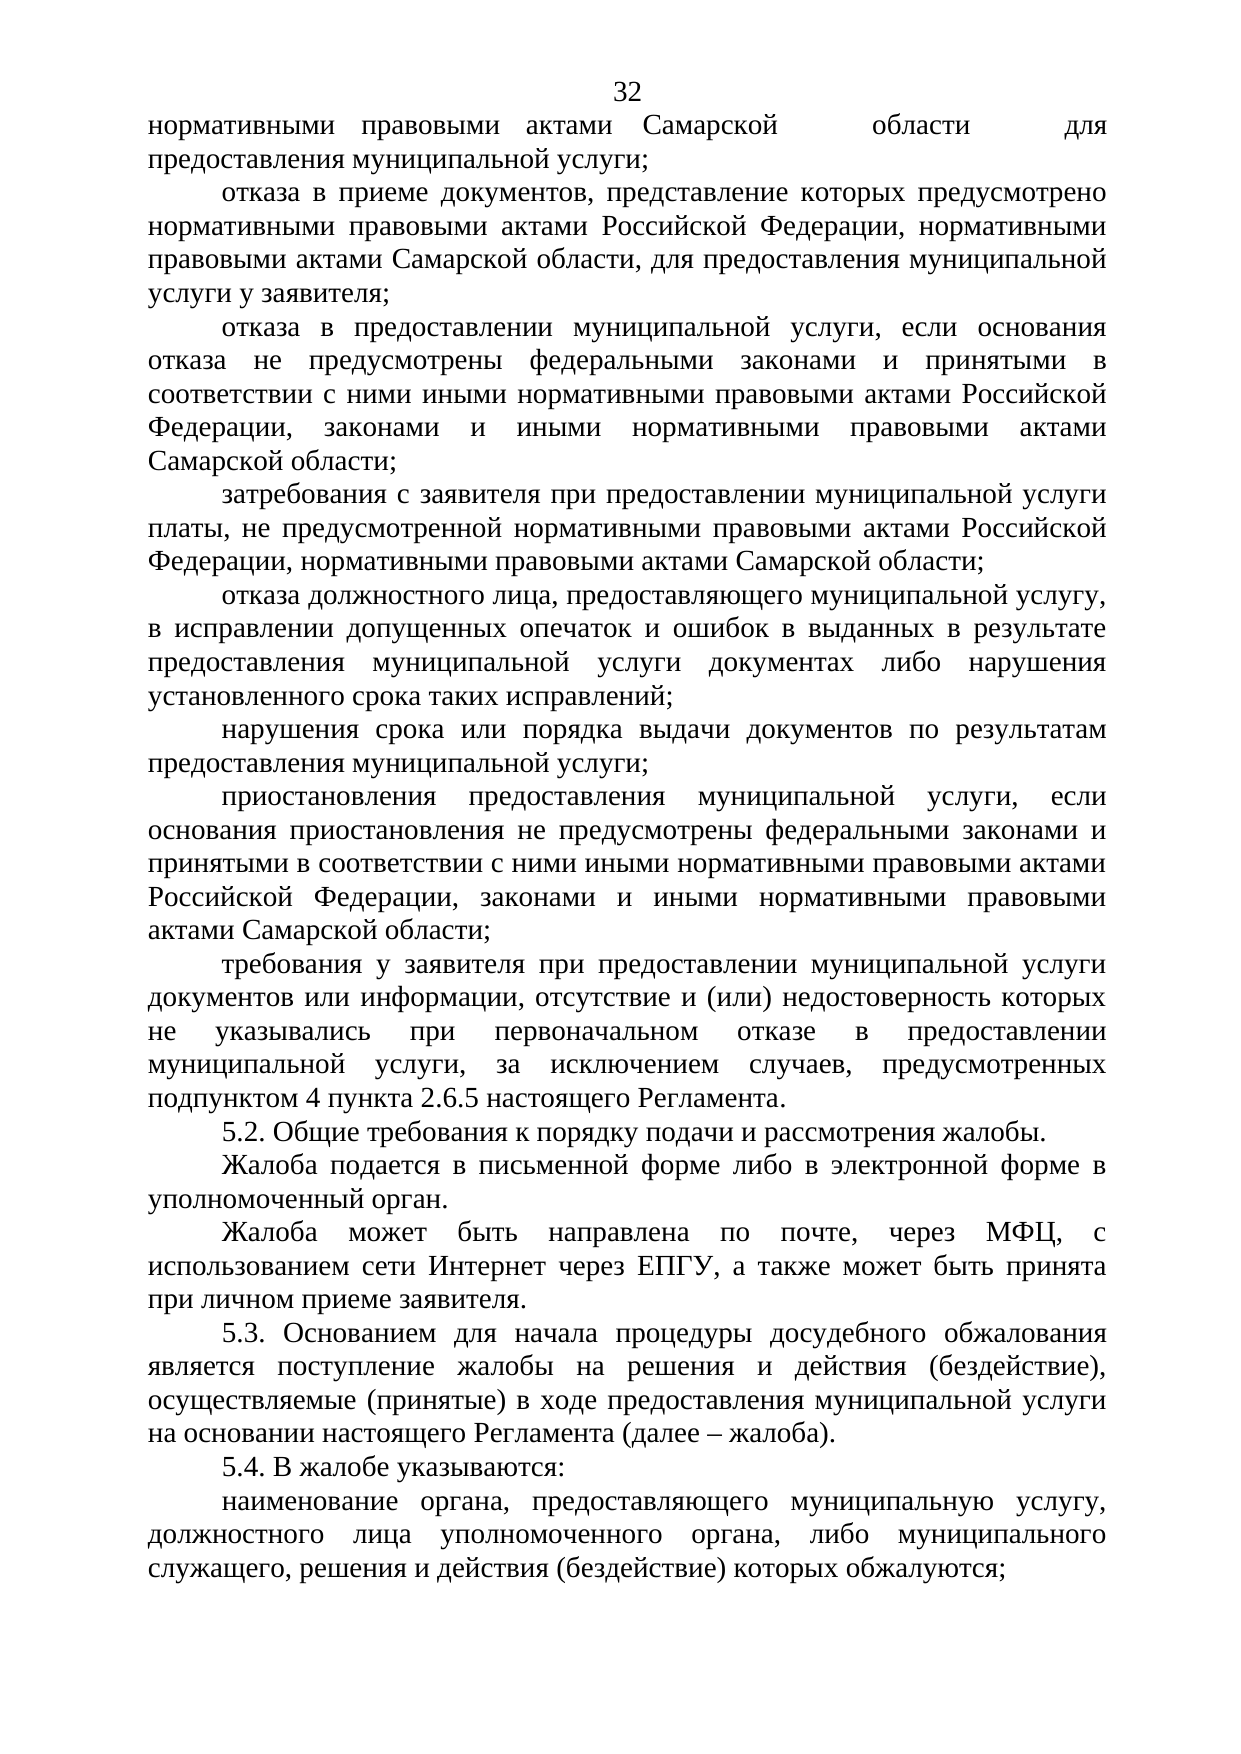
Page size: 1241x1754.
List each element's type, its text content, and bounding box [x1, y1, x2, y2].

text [148, 107, 1107, 174]
text отказа в приеме документов, представление которых предусмотрено нормативными правовыми актами Российской Федерации, нормативными правовыми актами Самарской области, для предоставления муниципальной услуги у заявителя; [148, 174, 1107, 309]
text отказа должностного лица, предоставляющего муниципальной услугу, в исправлении допущенных опечаток и ошибок в выданных в результате предоставления муниципальной услуги документах либо нарушения установленного срока таких исправлений; [148, 577, 1107, 711]
text нарушения срока или порядка выдачи документов по результатам предоставления муниципальной услуги; [148, 711, 1107, 778]
text 5.4. В жалобе указываются: [148, 1449, 1107, 1483]
text затребования с заявителя при предоставлении муниципальной услуги платы, не предусмотренной нормативными правовыми актами Российской Федерации, нормативными правовыми актами Самарской области; [148, 476, 1107, 577]
text 5.2. Общие требования к порядку подачи и рассмотрения жалобы. [148, 1114, 1107, 1147]
text требования у заявителя при предоставлении муниципальной услуги документов или информации, отсутствие и (или) недостоверность которых не указывались при первоначальном отказе в предоставлении муниципальной услуги, за исключением случаев, предусмотренных подпунктом 4 пункта 2.6.5 настоящего Регламента. [148, 946, 1107, 1114]
text наименование органа, предоставляющего муниципальную услугу, должностного лица уполномоченного органа, либо муниципального служащего, решения и действия (бездействие) которых обжалуются; [148, 1483, 1107, 1583]
text приостановления предоставления муниципальной услуги, если основания приостановления не предусмотрены федеральными законами и принятыми в соответствии с ними иными нормативными правовыми актами Российской Федерации, законами и иными нормативными правовыми актами Самарской области; [148, 778, 1107, 946]
text Жалоба подается в письменной форме либо в электронной форме в уполномоченный орган. [148, 1147, 1107, 1214]
text Жалоба может быть направлена по почте, через МФЦ, с использованием сети Интернет через ЕПГУ, а также может быть принята при личном приеме заявителя. [148, 1214, 1107, 1315]
text 5.3. Основанием для начала процедуры досудебного обжалования является поступление жалобы на решения и действия (бездействие), осуществляемые (принятые) в ходе предоставления муниципальной услуги на основании настоящего Регламента (далее – жалоба). [148, 1315, 1107, 1449]
text отказа в предоставлении муниципальной услуги, если основания отказа не предусмотрены федеральными законами и принятыми в соответствии с ними иными нормативными правовыми актами Российской Федерации, законами и иными нормативными правовыми актами Самарской области; [148, 309, 1107, 476]
